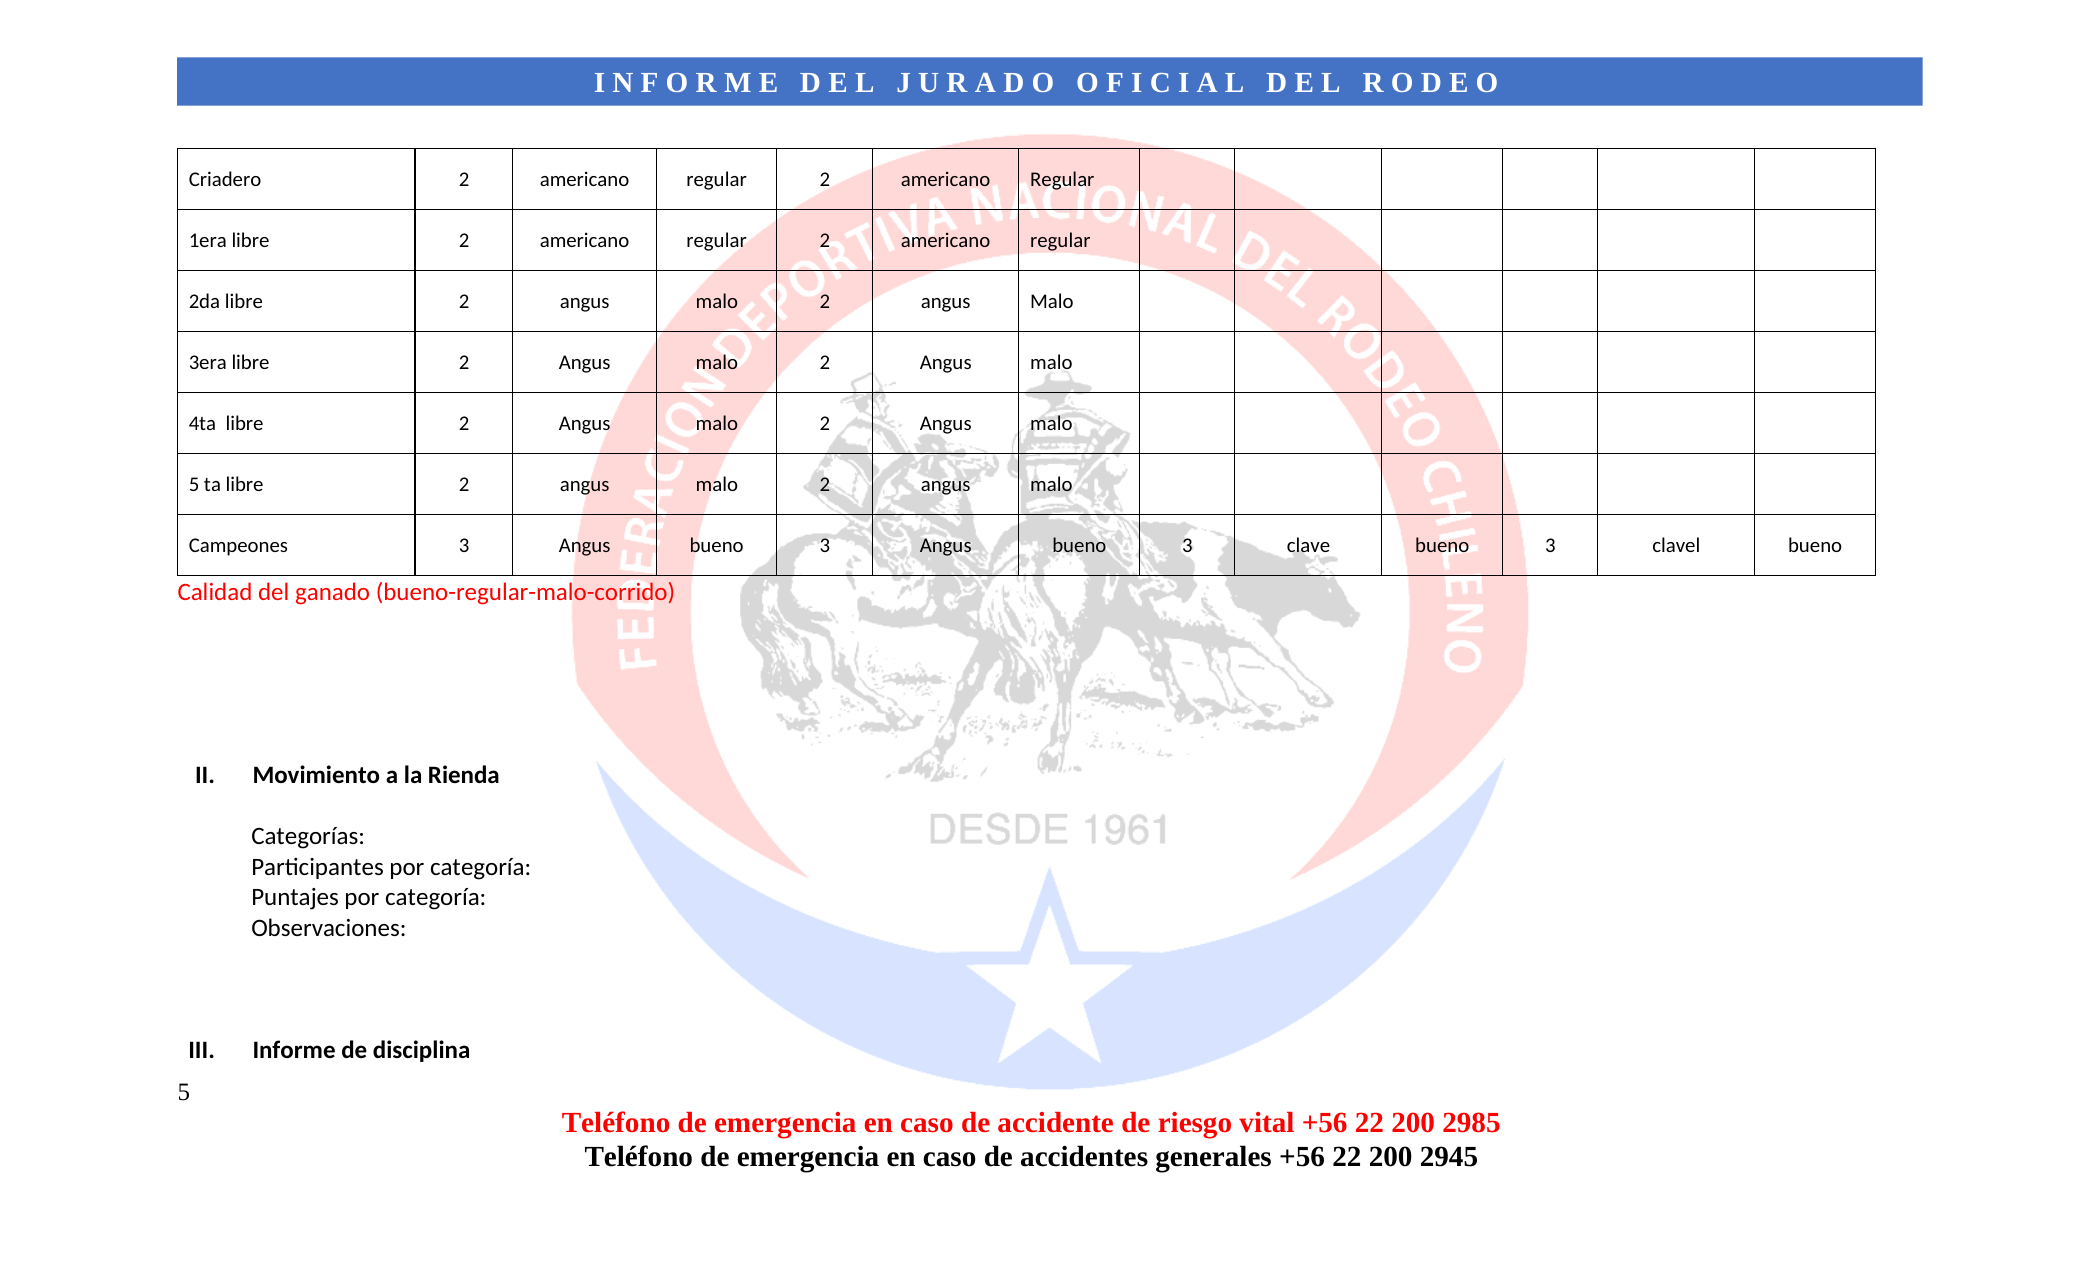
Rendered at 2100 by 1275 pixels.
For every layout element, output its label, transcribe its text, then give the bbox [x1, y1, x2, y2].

table_cell malo [1019, 454, 1139, 514]
table_cell [1140, 271, 1234, 331]
table_cell [1598, 149, 1754, 209]
text Calidad del ganado (bueno-regular-malo-corrido) [177, 576, 1923, 606]
table_cell Angus [873, 332, 1018, 392]
table_cell [1235, 454, 1381, 514]
table_cell [1503, 210, 1597, 270]
table_cell [1382, 210, 1502, 270]
table_cell clavel [1598, 515, 1754, 575]
table_cell [1598, 393, 1754, 453]
table_cell 2 [777, 393, 872, 453]
table_cell [1140, 454, 1234, 514]
table_cell malo [1019, 393, 1139, 453]
table_cell 3 [1140, 515, 1234, 575]
table_cell regular [1019, 210, 1139, 270]
table_cell 2 [416, 210, 512, 270]
list Informe de disciplina [215, 1034, 1716, 1064]
table_cell [1503, 332, 1597, 392]
table_cell 4ta libre [178, 393, 414, 453]
table_cell 3 [1503, 515, 1597, 575]
table_cell americano [513, 210, 656, 270]
table_cell bueno [1382, 515, 1502, 575]
table_cell [1755, 454, 1875, 514]
table_cell 2 [777, 210, 872, 270]
table_cell malo [657, 454, 776, 514]
list Movimiento a la Rienda [215, 759, 1716, 789]
table_cell bueno [657, 515, 776, 575]
table_cell [1598, 454, 1754, 514]
text Observaciones: [251, 912, 1716, 942]
table_cell 3era libre [178, 332, 414, 392]
table_cell Campeones [178, 515, 414, 575]
table_cell [1382, 454, 1502, 514]
table_cell malo [657, 271, 776, 331]
table_cell [1755, 271, 1875, 331]
table_cell regular [657, 210, 776, 270]
table_cell [1140, 393, 1234, 453]
table_cell 2 [777, 332, 872, 392]
table_cell bueno [1019, 515, 1139, 575]
table_cell [1503, 149, 1597, 209]
table_cell angus [873, 271, 1018, 331]
table_cell Malo [1019, 271, 1139, 331]
table_cell 2 [777, 454, 872, 514]
table_cell 2 [777, 271, 872, 331]
table_cell [1755, 332, 1875, 392]
table_cell 5 ta libre [178, 454, 414, 514]
text Participantes por categoría: [251, 851, 1716, 881]
table_cell [1382, 393, 1502, 453]
table_cell Angus [513, 515, 656, 575]
table_cell Angus [873, 515, 1018, 575]
table_cell [1235, 393, 1381, 453]
table_cell 2 [416, 332, 512, 392]
table_cell clave [1235, 515, 1381, 575]
table_cell [1382, 332, 1502, 392]
table_cell americano [873, 210, 1018, 270]
table_cell [1598, 210, 1754, 270]
text Categorías: [251, 820, 1716, 851]
table_cell [1503, 271, 1597, 331]
table_cell 1era libre [178, 210, 414, 270]
table_cell angus [513, 454, 656, 514]
table_cell regular [657, 149, 776, 209]
table_cell malo [657, 332, 776, 392]
table_cell malo [1019, 332, 1139, 392]
table_cell Angus [873, 393, 1018, 453]
table_cell bueno [1755, 515, 1875, 575]
table_cell [1755, 393, 1875, 453]
table_cell [1382, 271, 1502, 331]
table_cell Regular [1019, 149, 1139, 209]
table_cell [1235, 332, 1381, 392]
table_cell Angus [513, 393, 656, 453]
table_cell [1755, 210, 1875, 270]
table_cell [1140, 210, 1234, 270]
table_cell Criadero [178, 149, 414, 209]
table_cell 2 [416, 149, 512, 209]
table_cell 2 [416, 271, 512, 331]
table_cell americano [873, 149, 1018, 209]
table_cell [1140, 332, 1234, 392]
table_cell [1598, 332, 1754, 392]
table_cell [1235, 271, 1381, 331]
table_cell [1140, 149, 1234, 209]
table_cell 2 [777, 149, 872, 209]
table_cell americano [513, 149, 656, 209]
table_cell [1503, 393, 1597, 453]
table_cell 2 [416, 454, 512, 514]
table_cell angus [873, 454, 1018, 514]
table_cell Angus [513, 332, 656, 392]
table_cell [1235, 149, 1381, 209]
table_cell 3 [777, 515, 872, 575]
table_cell [1382, 149, 1502, 209]
table_cell [1503, 454, 1597, 514]
text Puntajes por categoría: [251, 881, 1716, 912]
table_cell 2 [416, 393, 512, 453]
table_cell [1235, 210, 1381, 270]
table_cell 2da libre [178, 271, 414, 331]
table_cell malo [657, 393, 776, 453]
table_cell [1598, 271, 1754, 331]
table_cell [1755, 149, 1875, 209]
table_cell angus [513, 271, 656, 331]
table_cell 3 [416, 515, 512, 575]
